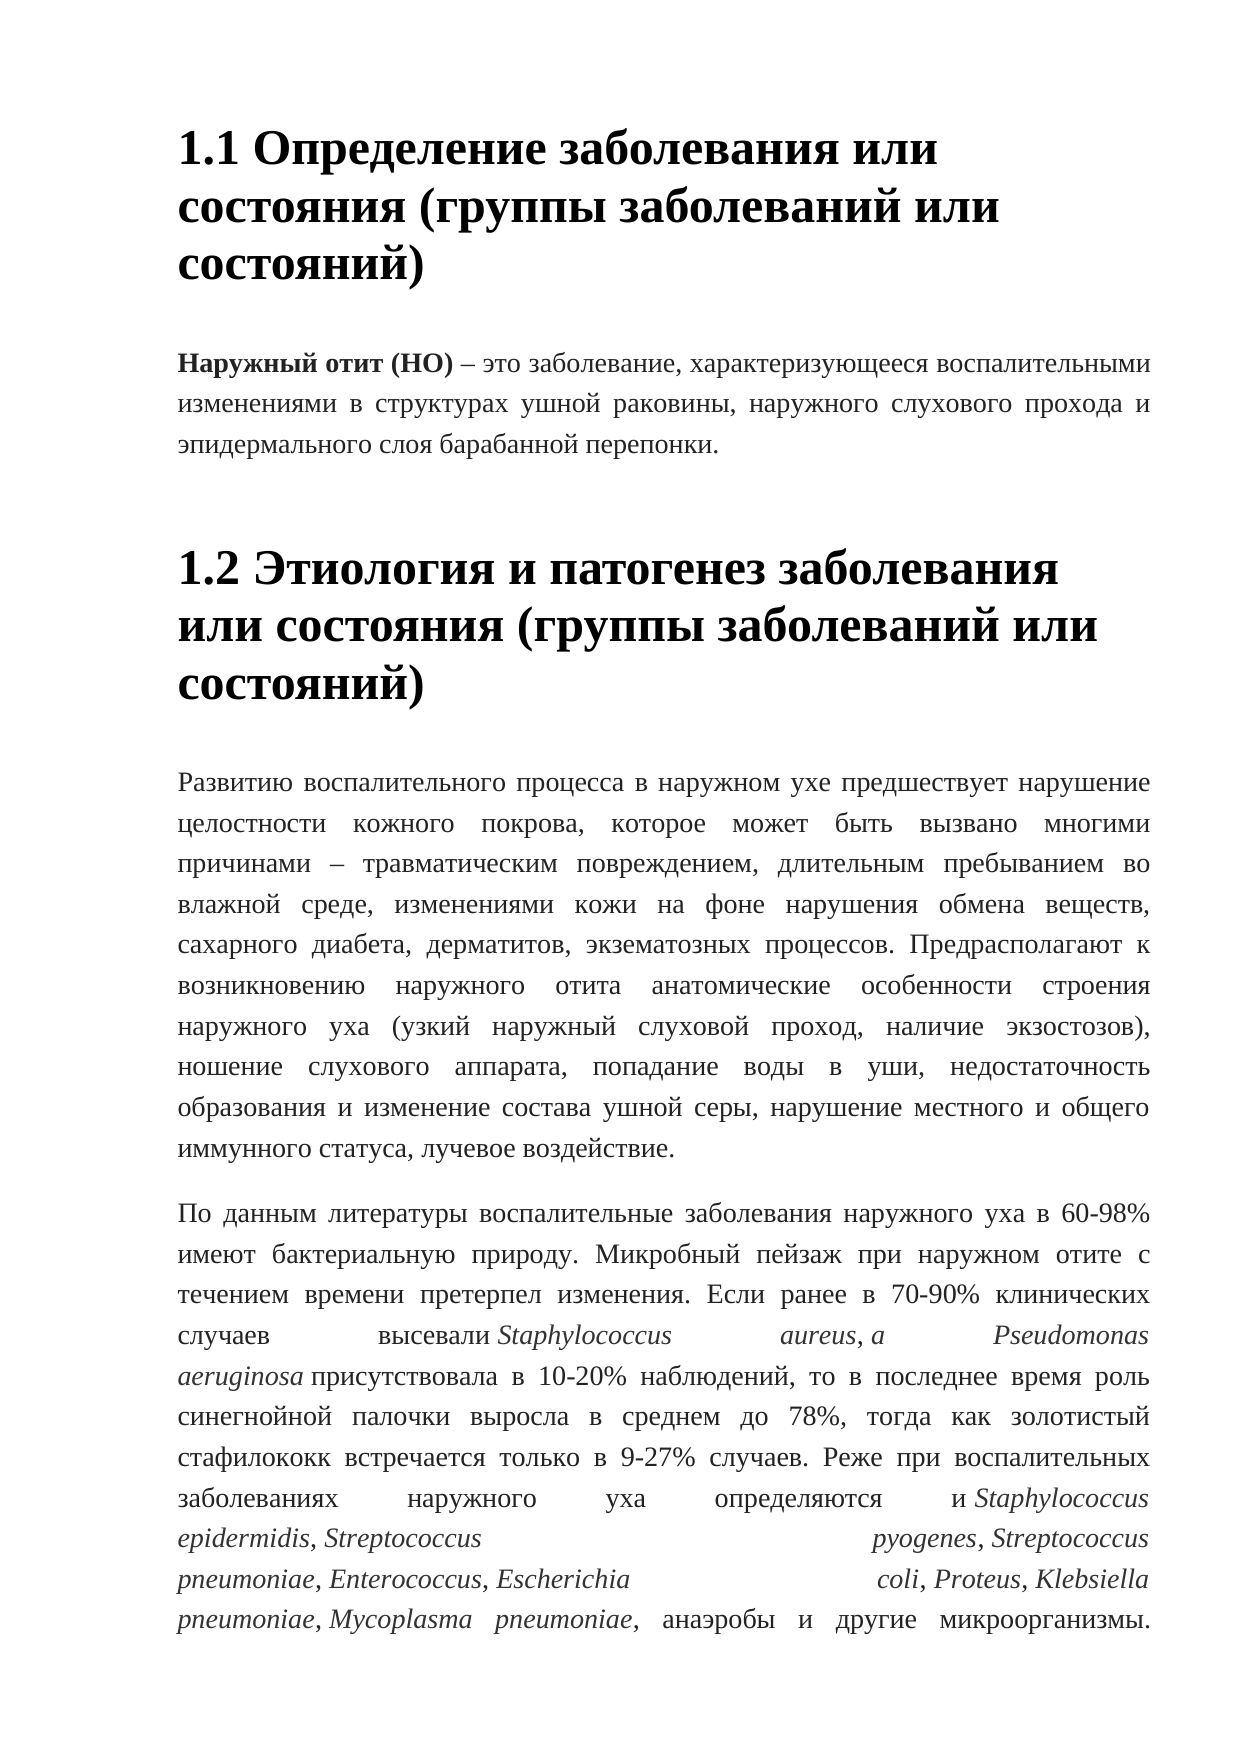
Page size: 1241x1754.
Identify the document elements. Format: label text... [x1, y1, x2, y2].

text 1.1 Определение заболевания или состояния (группы заболеваний или состояний) [177, 118, 1152, 291]
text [177, 1188, 1152, 1635]
text Развитию воспалительного процесса в наружном ухе предшествует нарушение целостности кожного покрова, которое может быть вызвано многими причинами – травматическим повреждением, длительным пребыванием во влажной среде, изменениями кожи на фоне нарушения обмена веществ, сахарного диабета, дерматитов, экзематозных процессов. Предрасполагают к возникновению наружного отита анатомические особенности строения наружного уха (узкий наружный слуховой проход, наличие экзостозов), ношение слухового аппарата, попадание воды в уши, недостаточность образования и изменение состава ушной серы, нарушение местного и общего иммунного статуса, лучевое воздействие. [177, 757, 1152, 1163]
text Наружный отит (НО) – это заболевание, характеризующееся воспалительными изменениями в структурах ушной раковины, наружного слухового прохода и эпидермального слоя барабанной перепонки. [177, 337, 1152, 459]
text 1.2 Этиология и патогенез заболевания или состояния (группы заболеваний или состояний) [177, 537, 1152, 710]
